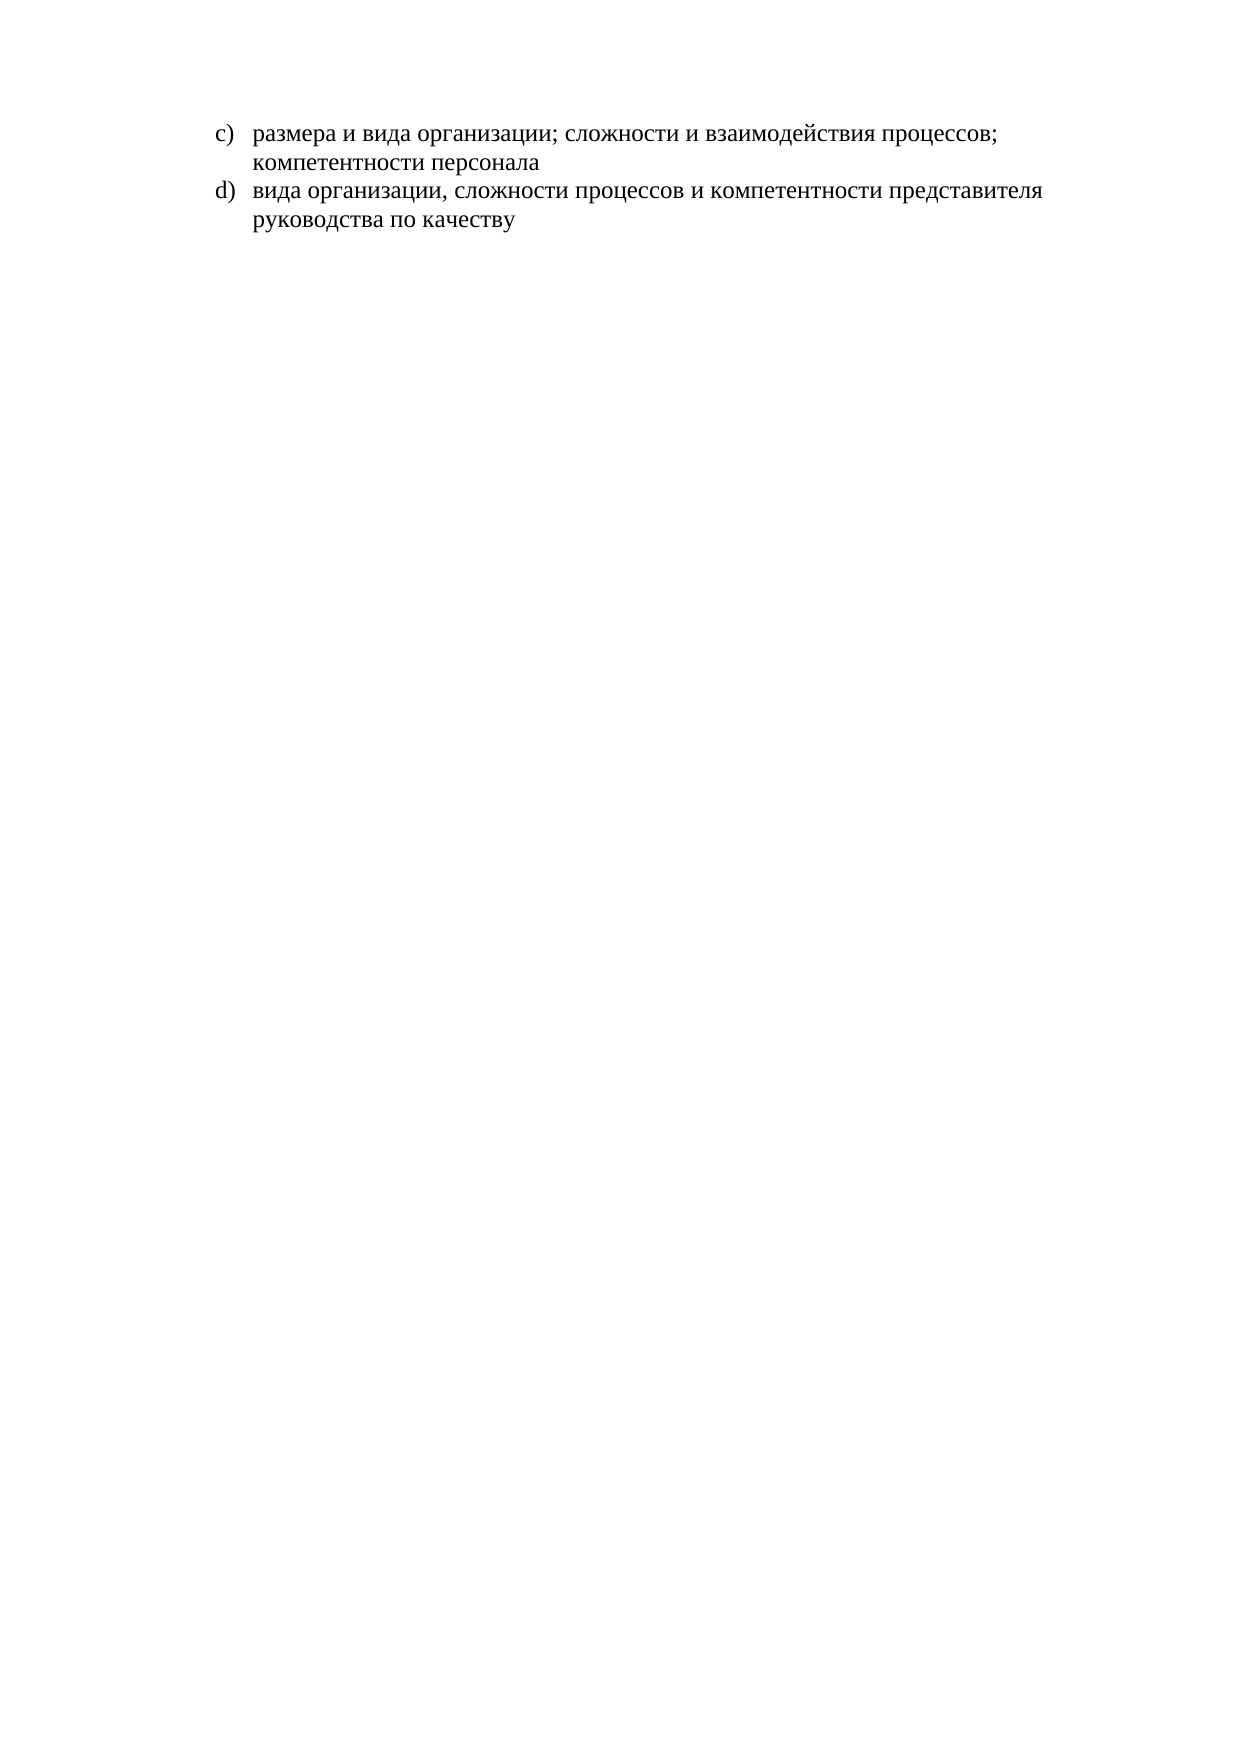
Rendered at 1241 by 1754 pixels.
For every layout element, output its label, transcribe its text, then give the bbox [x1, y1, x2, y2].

list размера и вида организации; сложности и взаимодействия процессов; компетентности персонала [215, 118, 1152, 176]
list вида организации, сложности процессов и компетентности представителя руководства по качеству [215, 176, 1152, 233]
